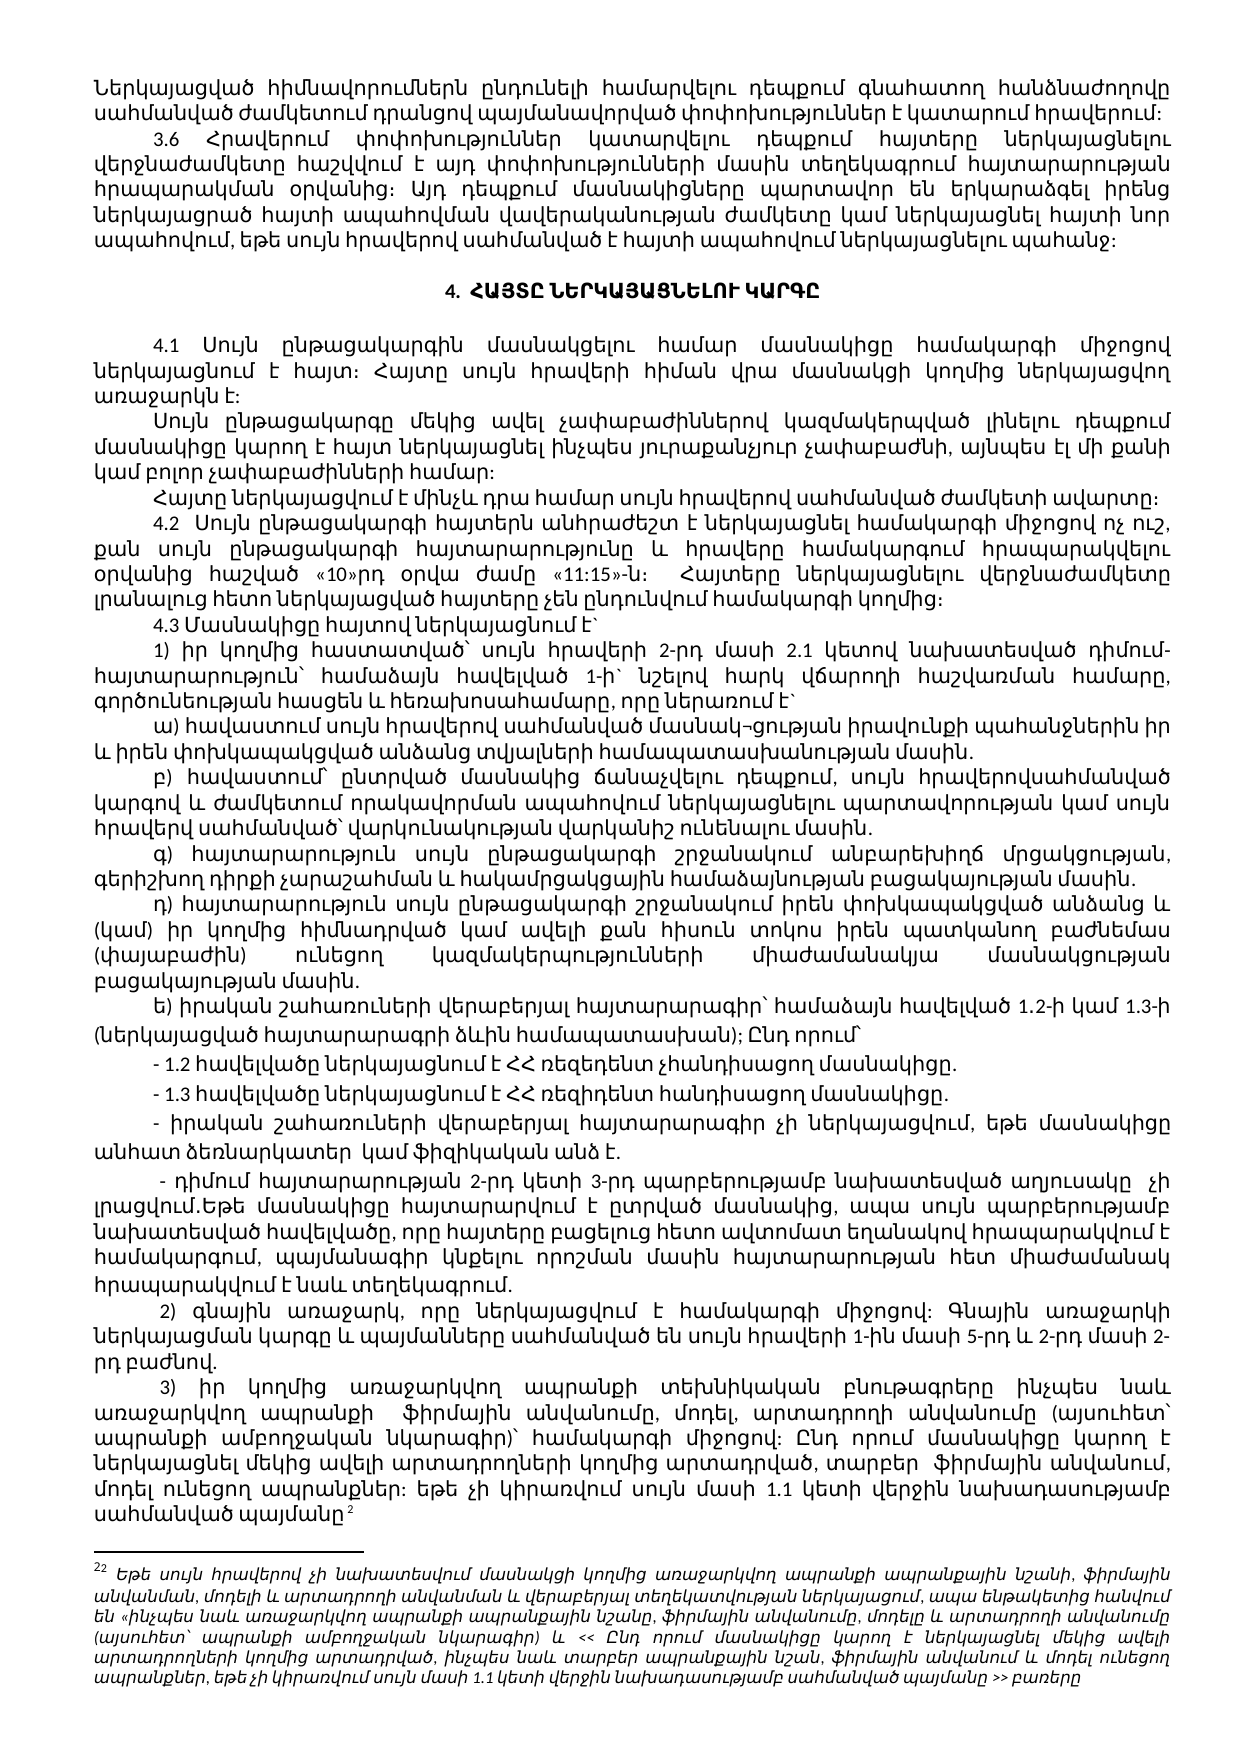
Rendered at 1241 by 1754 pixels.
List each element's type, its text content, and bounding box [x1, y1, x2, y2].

text 2) գնային առաջարկ, որը ներկայացվում է համակարգի միջոցով: Գնային առաջարկի ներկայացման կարգը և պայմանները սահմանված են սույն հրավերի 1-ին մասի 5-րդ և 2-րդ մասի 2-րդ բաժնով. [94, 1298, 1171, 1374]
text 3.6 Հրավերում փոփոխություններ կատարվելու դեպքում հայտերը ներկայացնելու վերջնաժամկետը հաշվվում է այդ փոփոխությունների մասին տեղեկագրում հայտարարության հրապարակման օրվանից։ Այդ դեպքում մասնակիցները պարտավոր են երկարաձգել իրենց ներկայացրած հայտի ապահովման վավերականության ժամկետը կամ ներկայացնել հայտի նոր ապահովում, եթե սույն հրավերով սահմանված է հայտի ապահովում ներկայացնելու պահանջ: [94, 126, 1171, 253]
text - դիմում հայտարարության 2-րդ կետի 3-րդ պարբերությամբ նախատեսված աղյուսակը չի լրացվում․Եթե մասնակիցը հայտարարվում է ըտրված մասնակից, ապա սույն պարբերությամբ նախատեսված հավելվածը, որը հայտերը բացելուց հետո ավտոմատ եղանակով հրապարակվում է համակարգում, պայմանագիր կնքելու որոշման մասին հայտարարության հետ միաժամանակ հրապարակվում է նաև տեղեկագրում. [94, 1168, 1171, 1298]
text գ) հայտարարություն սույն ընթացակարգի շրջանակում անբարեխիղճ մրցակցության, գերիշխող դիրքի չարաշահման և հակամրցակցային համաձայնության բացակայության մասին. [94, 841, 1171, 892]
text Սույն ընթացակարգը մեկից ավել չափաբաժիններով կազմակերպված լինելու դեպքում մասնակիցը կարող է հայտ ներկայացնել ինչպես յուրաքանչյուր չափաբաժնի, այնպես էլ մի քանի կամ բոլոր չափաբաժինների համար: [94, 409, 1171, 485]
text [94, 75, 1171, 126]
text 1) իր կողմից հաստատված՝ սույն հրավերի 2-րդ մասի 2.1 կետով նախատեսված դիմում-հայտարարություն՝ համաձայն հավելված 1-ի` նշելով հարկ վճարողի հաշվառման համարը, գործունեության հասցեն և հեռախոսահամարը, որը ներառում է` [94, 637, 1171, 714]
text ա) հավաստում սույն հրավերով սահմանված մասնակ¬ցության իրավունքի պահանջներին իր և իրեն փոխկապակցված անձանց տվյալների համապատասխանության մասին. [94, 714, 1171, 764]
text 4.2 Սույն ընթացակարգի հայտերն անհրաժեշտ է ներկայացնել համակարգի միջոցով ոչ ուշ, քան սույն ընթացակարգի հայտարարությունը և հրավերը համակարգում հրապարակվելու օրվանից հաշված «10»րդ օրվա ժամը «11:15»-ն։ Հայտերը ներկայացնելու վերջնաժամկետը լրանալուց հետո ներկայացված հայտերը չեն ընդունվում համակարգի կողմից։ [94, 510, 1171, 612]
text - 1.3 հավելվածը ներկայացնում է ՀՀ ռեզիդենտ հանդիսացող մասնակիցը. [94, 1081, 1171, 1106]
text ե) իրական շահառուների վերաբերյալ հայտարարագիր՝ համաձայն հավելված 1․2-ի կամ 1.3-ի (ներկայացված հայտարարագրի ձևին համապատասխան); Ընդ որում՝ [94, 993, 1171, 1048]
text դ) հայտարարություն սույն ընթացակարգի շրջանակում իրեն փոխկապակցված անձանց և (կամ) իր կողմից հիմնադրված կամ ավելի քան հիսուն տոկոս իրեն պատկանող բաժնեմաս (փայաբաժին) ունեցող կազմակերպությունների միաժամանակյա մասնակցության բացակայության մասին. [94, 892, 1171, 993]
text 4.3 Մասնակիցը հայտով ներկայացնում է` [94, 612, 1171, 637]
text 4.1 Սույն ընթացակարգին մասնակցելու համար մասնակիցը համակարգի միջոցով ներկայացնում է հայտ։ Հայտը սույն հրավերի հիման վրա մասնակցի կողմից ներկայացվող առաջարկն է: [94, 332, 1171, 409]
text Հայտը ներկայացվում է մինչև դրա համար սույն հրավերով սահմանված ժամկետի ավարտը։ [94, 485, 1171, 510]
text - իրական շահառուների վերաբերյալ հայտարարագիր չի ներկայացվում, եթե մասնակիցը անհատ ձեռնարկատեր կամ ֆիզիկական անձ է. [94, 1110, 1171, 1164]
text - 1.2 հավելվածը ներկայացնում է ՀՀ ռեզեդենտ չհանդիսացող մասնակիցը. [94, 1052, 1171, 1077]
text բ) հավաստում՝ ընտրված մասնակից ճանաչվելու դեպքում, սույն հրավերովսահմանված կարգով և ժամկետում որակավորման ապահովում ներկայացնելու պարտավորության կամ սույն հրավերվ սահմանված՝ վարկունակության վարկանիշ ունենալու մասին. [94, 764, 1171, 841]
text 4. ՀԱՅՏԸ ՆԵՐԿԱՅԱՑՆԵԼՈՒ ԿԱՐԳԸ [94, 278, 1171, 304]
text 3) իր կողմից առաջարկվող ապրանքի տեխնիկական բնութագրերը ինչպես նաև առաջարկվող ապրանքի ֆիրմային անվանումը, մոդել, արտադրողի անվանումը (այսուհետ՝ ապրանքի ամբողջական նկարագիր)՝ համակարգի միջոցով: Ընդ որում մասնակիցը կարող է ներկայացնել մեկից ավելի արտադրողների կողմից արտադրված, տարբեր ֆիրմային անվանում, մոդել ունեցող ապրանքներ: եթե չի կիրառվում սույն մասի 1.1 կետի վերջին նախադասությամբ սահմանված պայմանը 2 [94, 1374, 1171, 1527]
